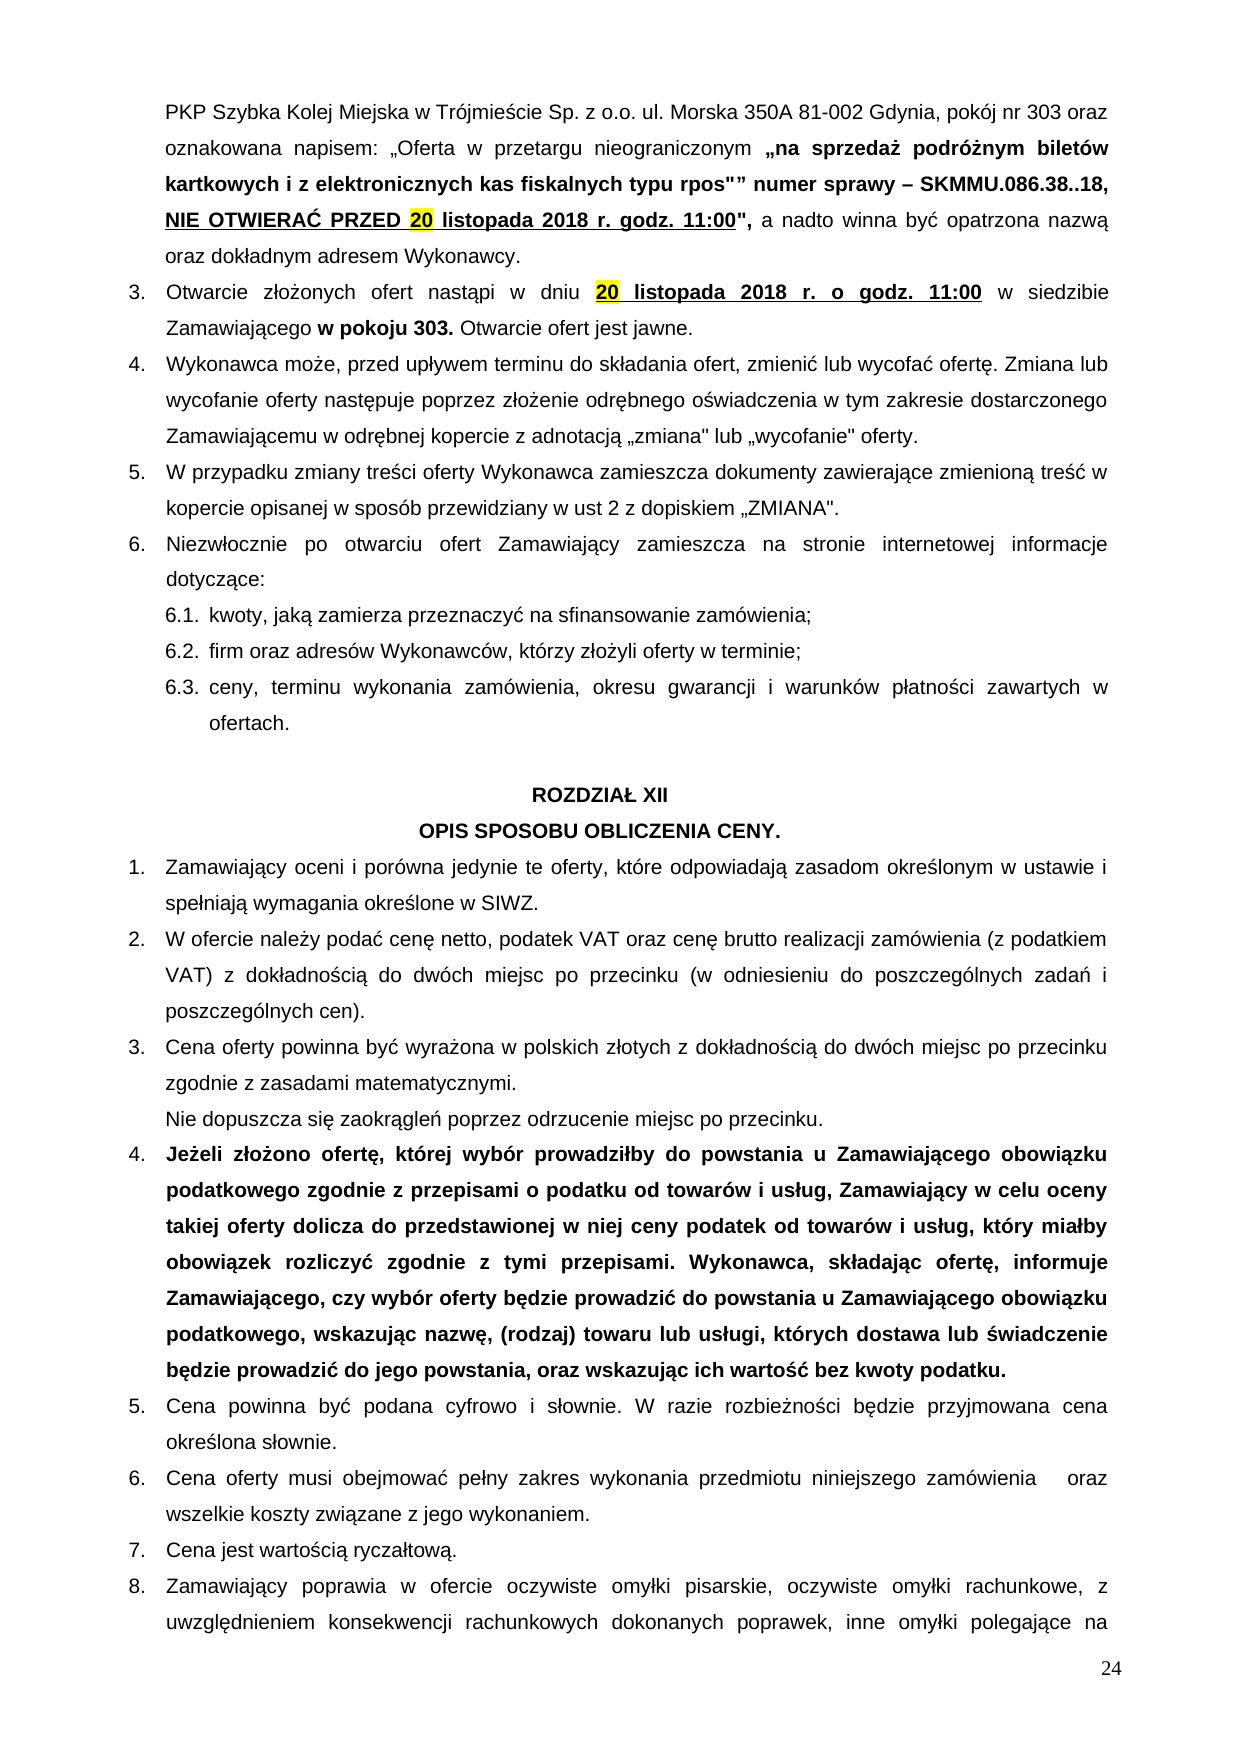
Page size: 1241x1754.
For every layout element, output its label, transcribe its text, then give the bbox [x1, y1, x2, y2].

list W przypadku zmiany treści oferty Wykonawca zamieszcza dokumenty zawierające zmienioną treść w kopercie opisanej w sposób przewidziany w ust 2 z dopiskiem „ZMIANA". [128, 459, 1109, 519]
list Cena jest wartością ryczałtową. [128, 1538, 1109, 1562]
text OPIS SPOSOBU OBLICZENIA CENY. [91, 819, 1109, 843]
list Jeżeli złożono ofertę, której wybór prowadziłby do powstania u Zamawiającego obowiązku podatkowego zgodnie z przepisami o podatku od towarów i usług, Zamawiający w celu oceny takiej oferty dolicza do przedstawionej w niej ceny podatek od towarów i usług, który miałby obowiązek rozliczyć zgodnie z tymi przepisami. Wykonawca, składając ofertę, informuje Zamawiającego, czy wybór oferty będzie prowadzić do powstania u Zamawiającego obowiązku podatkowego, wskazując nazwę, (rodzaj) towaru lub usługi, których dostawa lub świadczenie będzie prowadzić do jego powstania, oraz wskazując ich wartość bez kwoty podatku. [128, 1142, 1109, 1382]
text ROZDZIAŁ XII [91, 783, 1109, 807]
list Cena oferty powinna być wyrażona w polskich złotych z dokładnością do dwóch miejsc po przecinku zgodnie z zasadami matematycznymi. [128, 1034, 1109, 1094]
text PKP Szybka Kolej Miejska w Trójmieście Sp. z o.o. ul. Morska 350A 81-002 Gdynia, pokój nr 303 oraz oznakowana napisem: „Oferta w przetargu nieograniczonym „na sprzedaż podróżnym biletów kartkowych i z elektronicznych kas fiskalnych typu rpos"” numer sprawy – SKMMU.086.38..18, NIE OTWIERAĆ PRZED 20 listopada 2018 r. godz. 11:00", a nadto winna być opatrzona nazwą oraz dokładnym adresem Wykonawcy. [165, 100, 1109, 268]
list Cena powinna być podana cyfrowo i słownie. W razie rozbieżności będzie przyjmowana cena określona słownie. [128, 1394, 1109, 1454]
list Zamawiający oceni i porówna jedynie te oferty, które odpowiadają zasadom określonym w ustawie i spełniają wymagania określone w SIWZ. [128, 855, 1109, 915]
list Otwarcie złożonych ofert nastąpi w dniu 20 listopada 2018 r. o godz. 11:00 w siedzibie Zamawiającego w pokoju 303. Otwarcie ofert jest jawne. [128, 280, 1109, 340]
list firm oraz adresów Wykonawców, którzy złożyli oferty w terminie; [165, 639, 1109, 663]
list kwoty, jaką zamierza przeznaczyć na sfinansowanie zamówienia; [165, 603, 1109, 627]
list Nie dopuszcza się zaokrągleń poprzez odrzucenie miejsc po przecinku. [165, 1106, 1109, 1130]
list W ofercie należy podać cenę netto, podatek VAT oraz cenę brutto realizacji zamówienia (z podatkiem VAT) z dokładnością do dwóch miejsc po przecinku (w odniesieniu do poszczególnych zadań i poszczególnych cen). [128, 927, 1109, 1022]
list Niezwłocznie po otwarciu ofert Zamawiający zamieszcza na stronie internetowej informacje dotyczące: [128, 531, 1109, 591]
list Cena oferty musi obejmować pełny zakres wykonania przedmiotu niniejszego zamówienia oraz wszelkie koszty związane z jego wykonaniem. [128, 1466, 1109, 1526]
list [128, 1573, 1109, 1633]
list ceny, terminu wykonania zamówienia, okresu gwarancji i warunków płatności zawartych w ofertach. [165, 675, 1109, 735]
list Wykonawca może, przed upływem terminu do składania ofert, zmienić lub wycofać ofertę. Zmiana lub wycofanie oferty następuje poprzez złożenie odrębnego oświadczenia w tym zakresie dostarczonego Zamawiającemu w odrębnej kopercie z adnotacją „zmiana" lub „wycofanie" oferty. [128, 352, 1109, 447]
